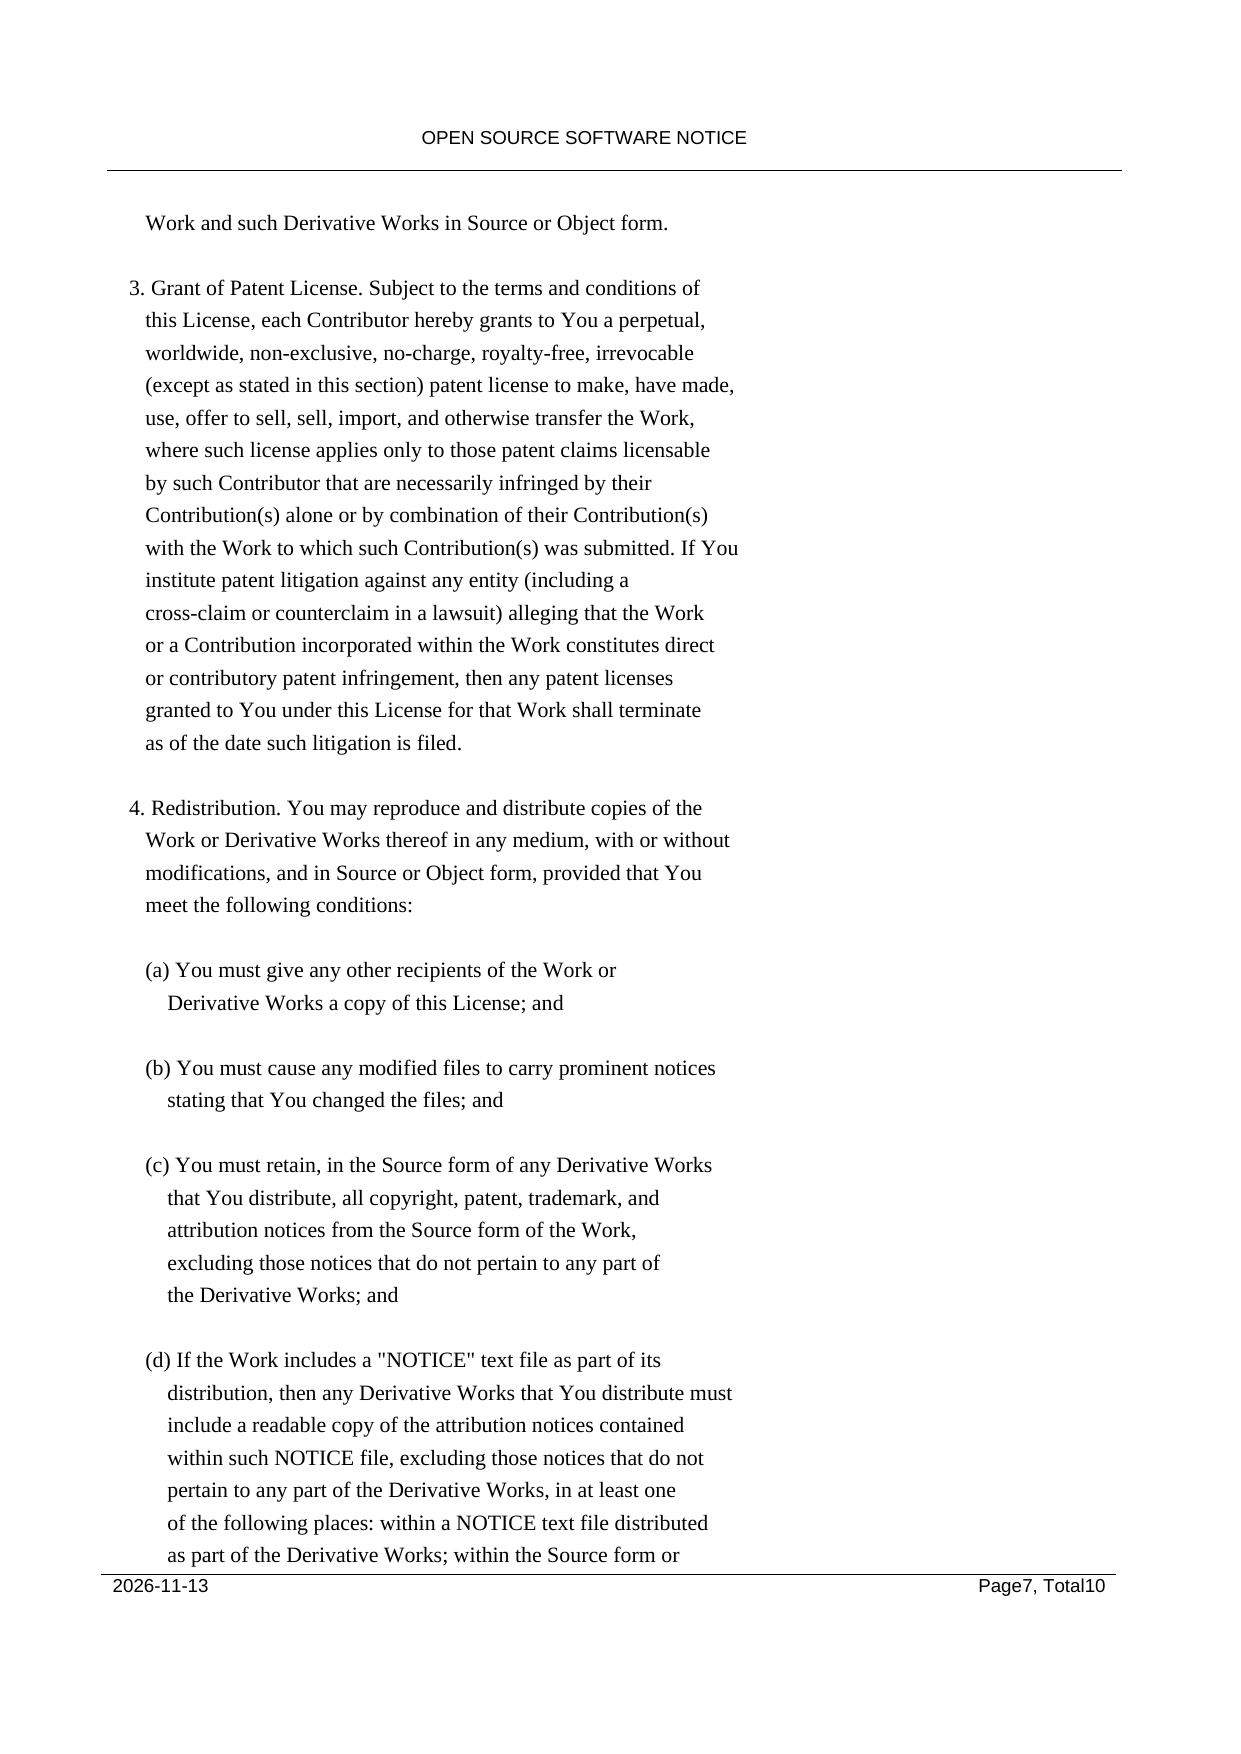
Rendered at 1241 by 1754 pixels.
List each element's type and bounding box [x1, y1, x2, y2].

text [112, 206, 1128, 1571]
